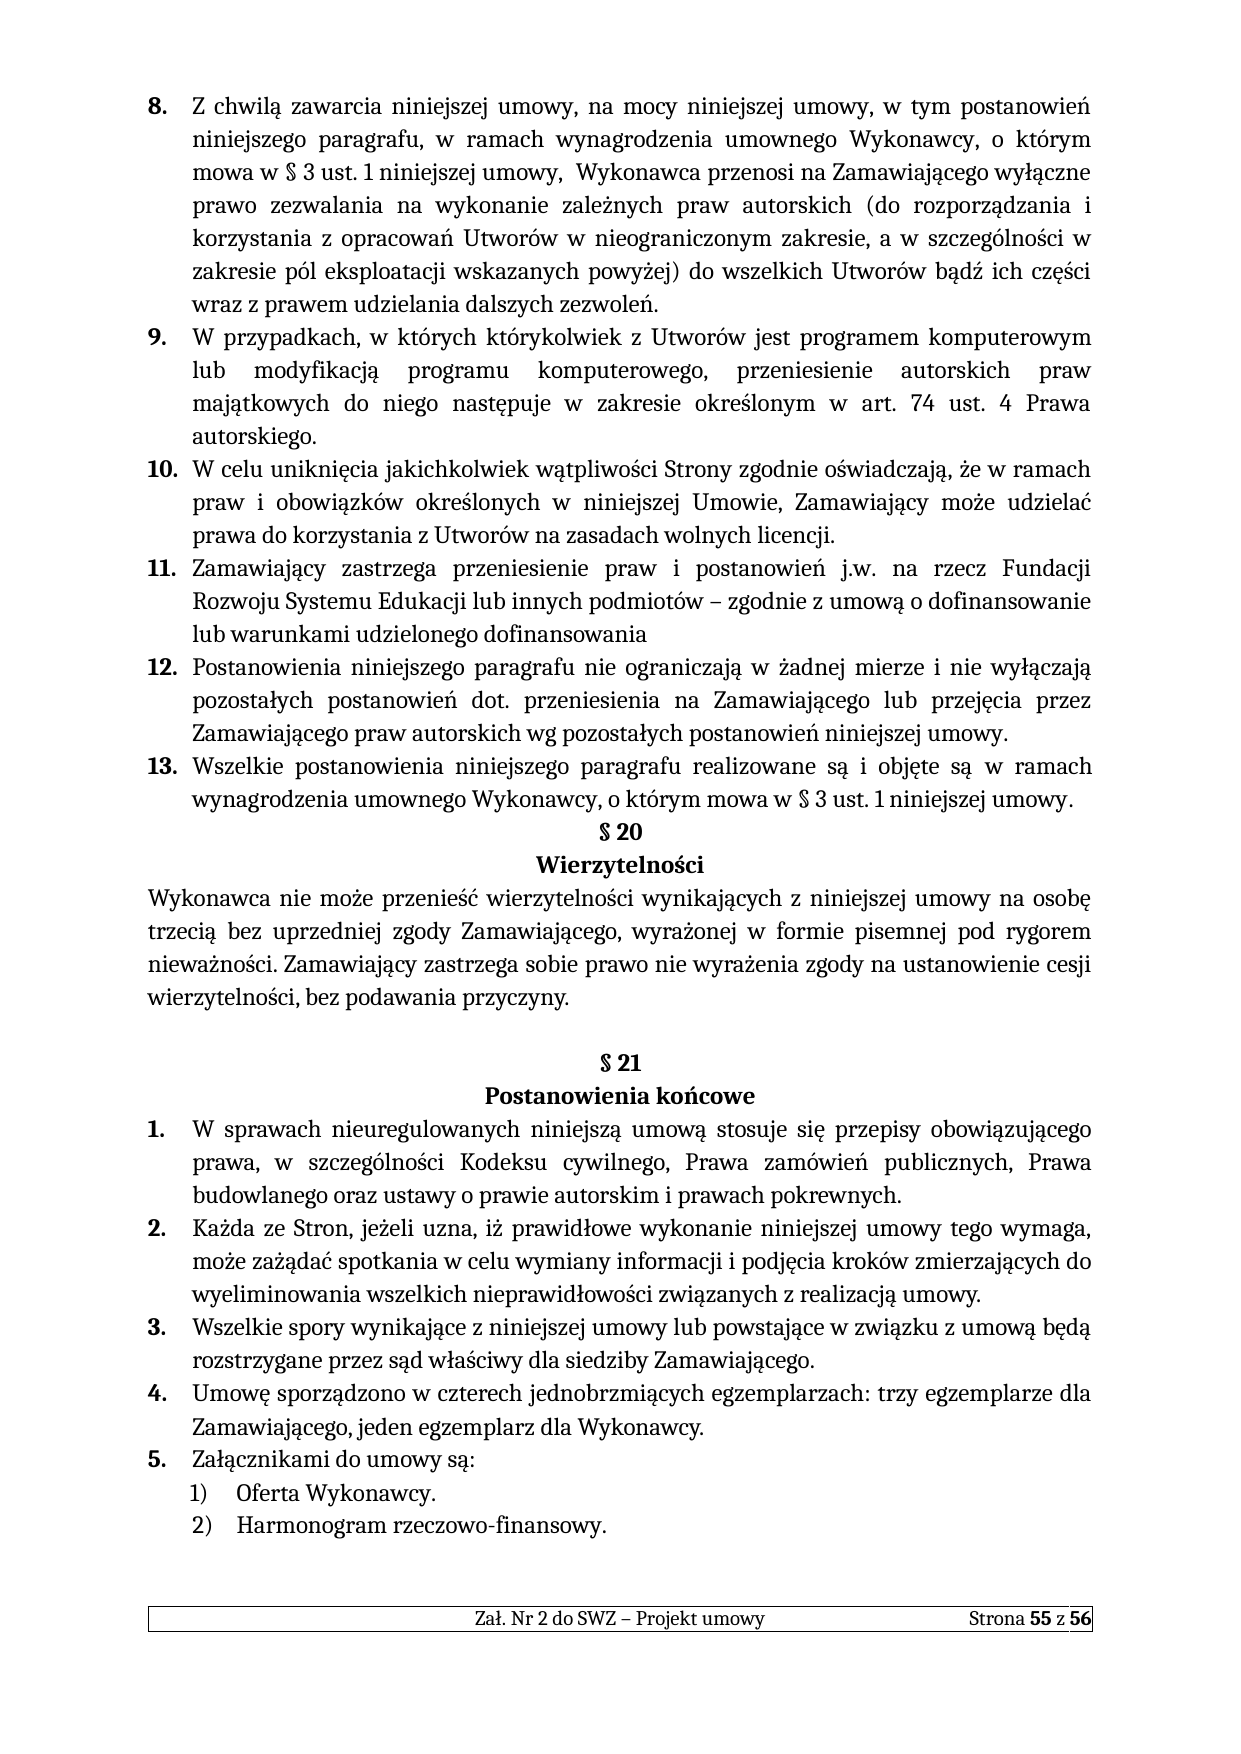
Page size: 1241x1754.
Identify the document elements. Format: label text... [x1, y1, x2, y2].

list Wszelkie spory wynikające z niniejszej umowy lub powstające w związku z umową będą rozstrzygane przez sąd właściwy dla siedziby Zamawiającego. [148, 1313, 1092, 1375]
list Z chwilą zawarcia niniejszej umowy, na mocy niniejszej umowy, w tym postanowień niniejszego paragrafu, w ramach wynagrodzenia umownego Wykonawcy, o którym mowa w § 3 ust. 1 niniejszej umowy, Wykonawca przenosi na Zamawiającego wyłączne prawo zezwalania na wykonanie zależnych praw autorskich (do rozporządzania i korzystania z opracowań Utworów w nieograniczonym zakresie, a w szczególności w zakresie pól eksploatacji wskazanych powyżej) do wszelkich Utworów bądź ich części wraz z prawem udzielania dalszych zezwoleń. [148, 92, 1092, 318]
text § 21 [148, 1049, 1092, 1078]
list Załącznikami do umowy są: [148, 1445, 1092, 1474]
text § 20 [148, 818, 1092, 847]
list Umowę sporządzono w czterech jednobrzmiących egzemplarzach: trzy egzemplarze dla Zamawiającego, jeden egzemplarz dla Wykonawcy. [148, 1379, 1092, 1441]
list W celu uniknięcia jakichkolwiek wątpliwości Strony zgodnie oświadczają, że w ramach praw i obowiązków określonych w niniejszej Umowie, Zamawiający może udzielać prawa do korzystania z Utworów na zasadach wolnych licencji. [148, 455, 1092, 549]
text Wykonawca nie może przenieść wierzytelności wynikających z niniejszej umowy na osobę trzecią bez uprzedniej zgody Zamawiającego, wyrażonej w formie pisemnej pod rygorem nieważności. Zamawiający zastrzega sobie prawo nie wyrażenia zgody na ustanowienie cesji wierzytelności, bez podawania przyczyny. [148, 884, 1092, 1012]
list Postanowienia niniejszego paragrafu nie ograniczają w żadnej mierze i nie wyłączają pozostałych postanowień dot. przeniesienia na Zamawiającego lub przejęcia przez Zamawiającego praw autorskich wg pozostałych postanowień niniejszej umowy. [148, 653, 1092, 748]
list W sprawach nieuregulowanych niniejszą umową stosuje się przepisy obowiązującego prawa, w szczególności Kodeksu cywilnego, Prawa zamówień publicznych, Prawa budowlanego oraz ustawy o prawie autorskim i prawach pokrewnych. [148, 1115, 1092, 1210]
text Wierzytelności [148, 851, 1092, 880]
list Zamawiający zastrzega przeniesienie praw i postanowień j.w. na rzecz Fundacji Rozwoju Systemu Edukacji lub innych podmiotów – zgodnie z umową o dofinansowanie lub warunkami udzielonego dofinansowania [148, 554, 1092, 649]
list Oferta Wykonawcy. [190, 1478, 1092, 1507]
list Wszelkie postanowienia niniejszego paragrafu realizowane są i objęte są w ramach wynagrodzenia umownego Wykonawcy, o którym mowa w § 3 ust. 1 niniejszej umowy. [148, 752, 1092, 814]
list W przypadkach, w których którykolwiek z Utworów jest programem komputerowym lub modyfikacją programu komputerowego, przeniesienie autorskich praw majątkowych do niego następuje w zakresie określonym w art. 74 ust. 4 Prawa autorskiego. [148, 323, 1092, 451]
list Każda ze Stron, jeżeli uzna, iż prawidłowe wykonanie niniejszej umowy tego wymaga, może zażądać spotkania w celu wymiany informacji i podjęcia kroków zmierzających do wyeliminowania wszelkich nieprawidłowości związanych z realizacją umowy. [148, 1214, 1092, 1309]
text Postanowienia końcowe [148, 1082, 1092, 1111]
list Harmonogram rzeczowo-finansowy. [192, 1511, 1092, 1540]
